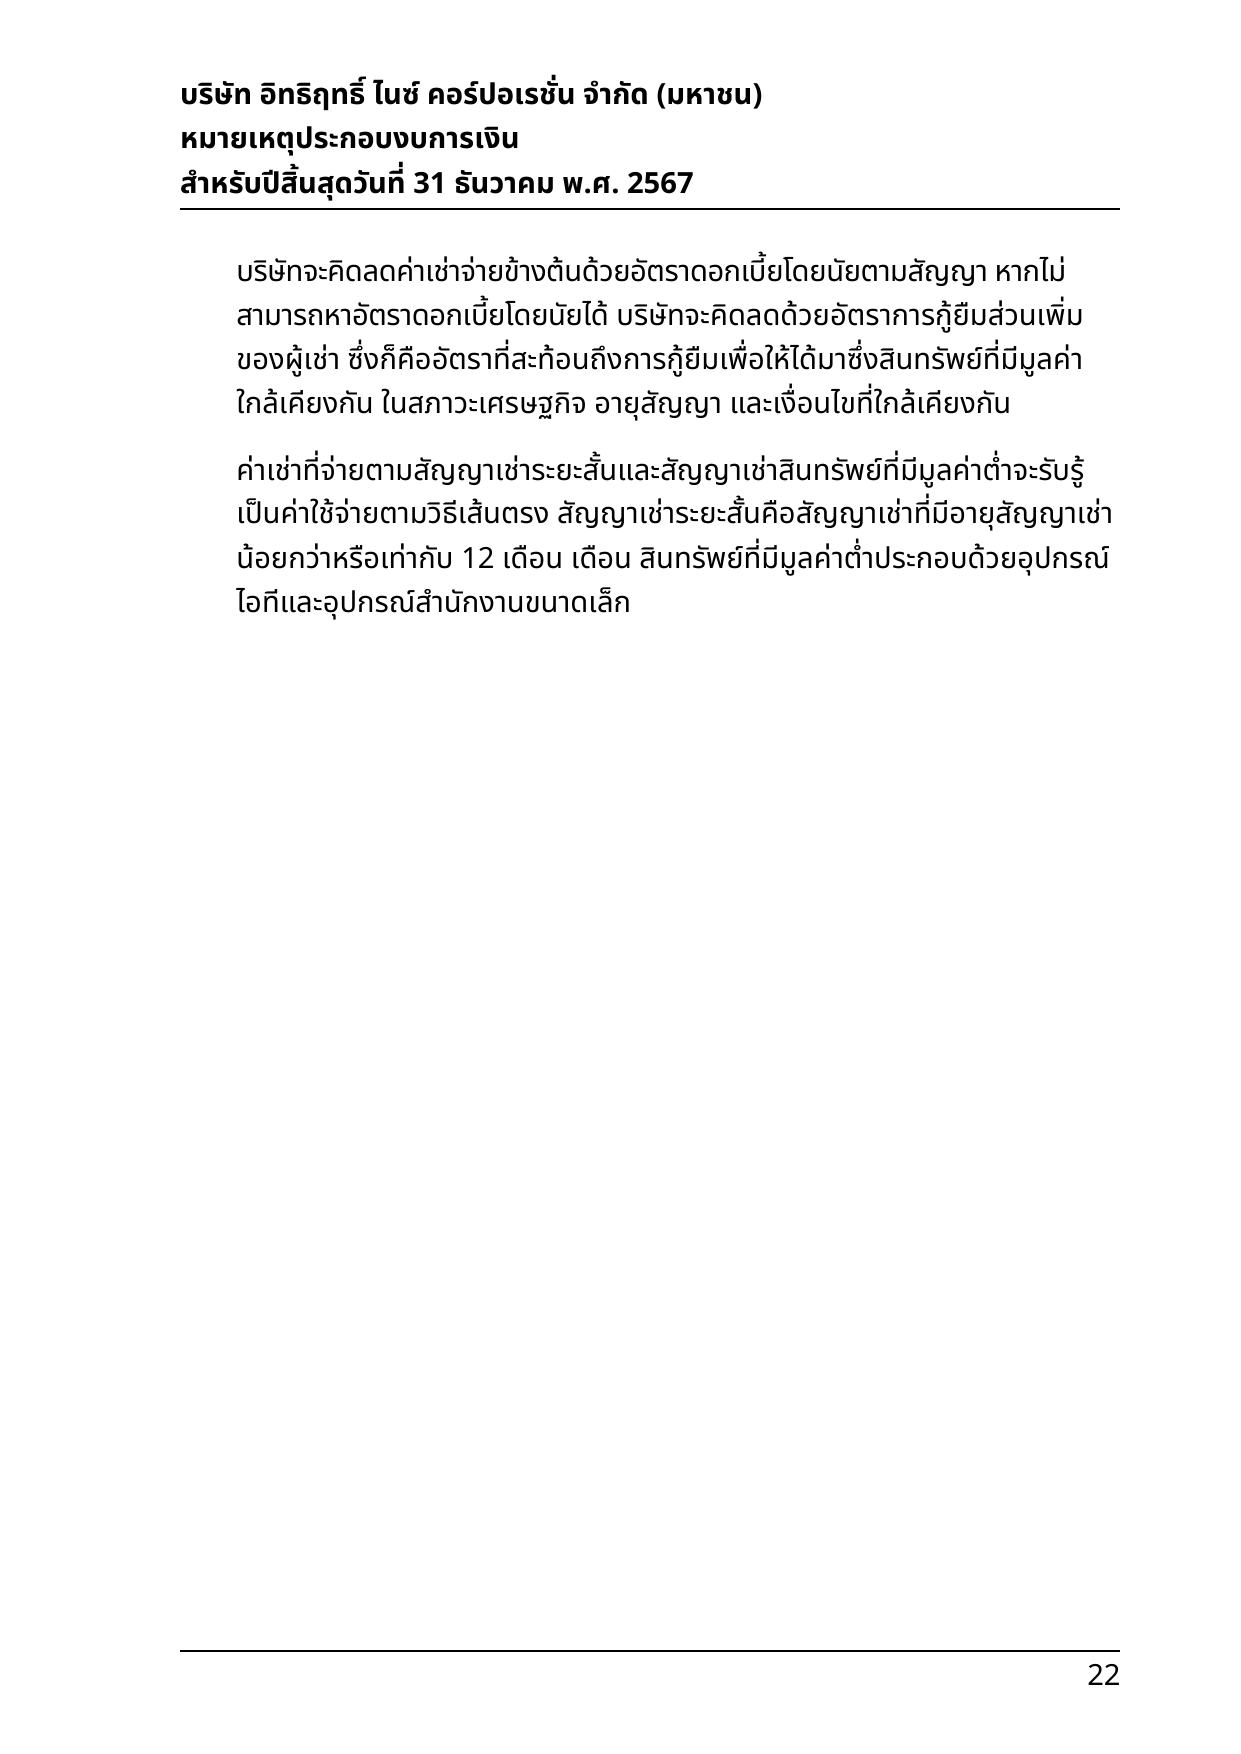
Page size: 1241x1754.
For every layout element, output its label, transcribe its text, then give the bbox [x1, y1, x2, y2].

list บริษัทจะคิดลดค่าเช่าจ่ายข้างต้นด้วยอัตราดอกเบี้ยโดยนัยตามสัญญา หากไม่สามารถหาอัตราดอกเบี้ยโดยนัยได้ บริษัทจะคิดลดด้วยอัตราการกู้ยืมส่วนเพิ่มของผู้เช่า ซึ่งก็คืออัตราที่สะท้อนถึงการกู้ยืมเพื่อให้ได้มาซึ่งสินทรัพย์ที่มีมูลค่าใกล้เคียงกัน ในสภาวะเศรษฐกิจ อายุสัญญา และเงื่อนไขที่ใกล้เคียงกัน [236, 250, 1120, 426]
list ค่าเช่าที่จ่ายตามสัญญาเช่าระยะสั้นและสัญญาเช่าสินทรัพย์ที่มีมูลค่าต่ำจะรับรู้เป็นค่าใช้จ่ายตามวิธีเส้นตรง สัญญาเช่าระยะสั้นคือสัญญาเช่าที่มีอายุสัญญาเช่าน้อยกว่าหรือเท่ากับ 12 เดือน เดือน สินทรัพย์ที่มีมูลค่าต่ำประกอบด้วยอุปกรณ์ไอทีและอุปกรณ์สำนักงานขนาดเล็ก [236, 449, 1120, 625]
